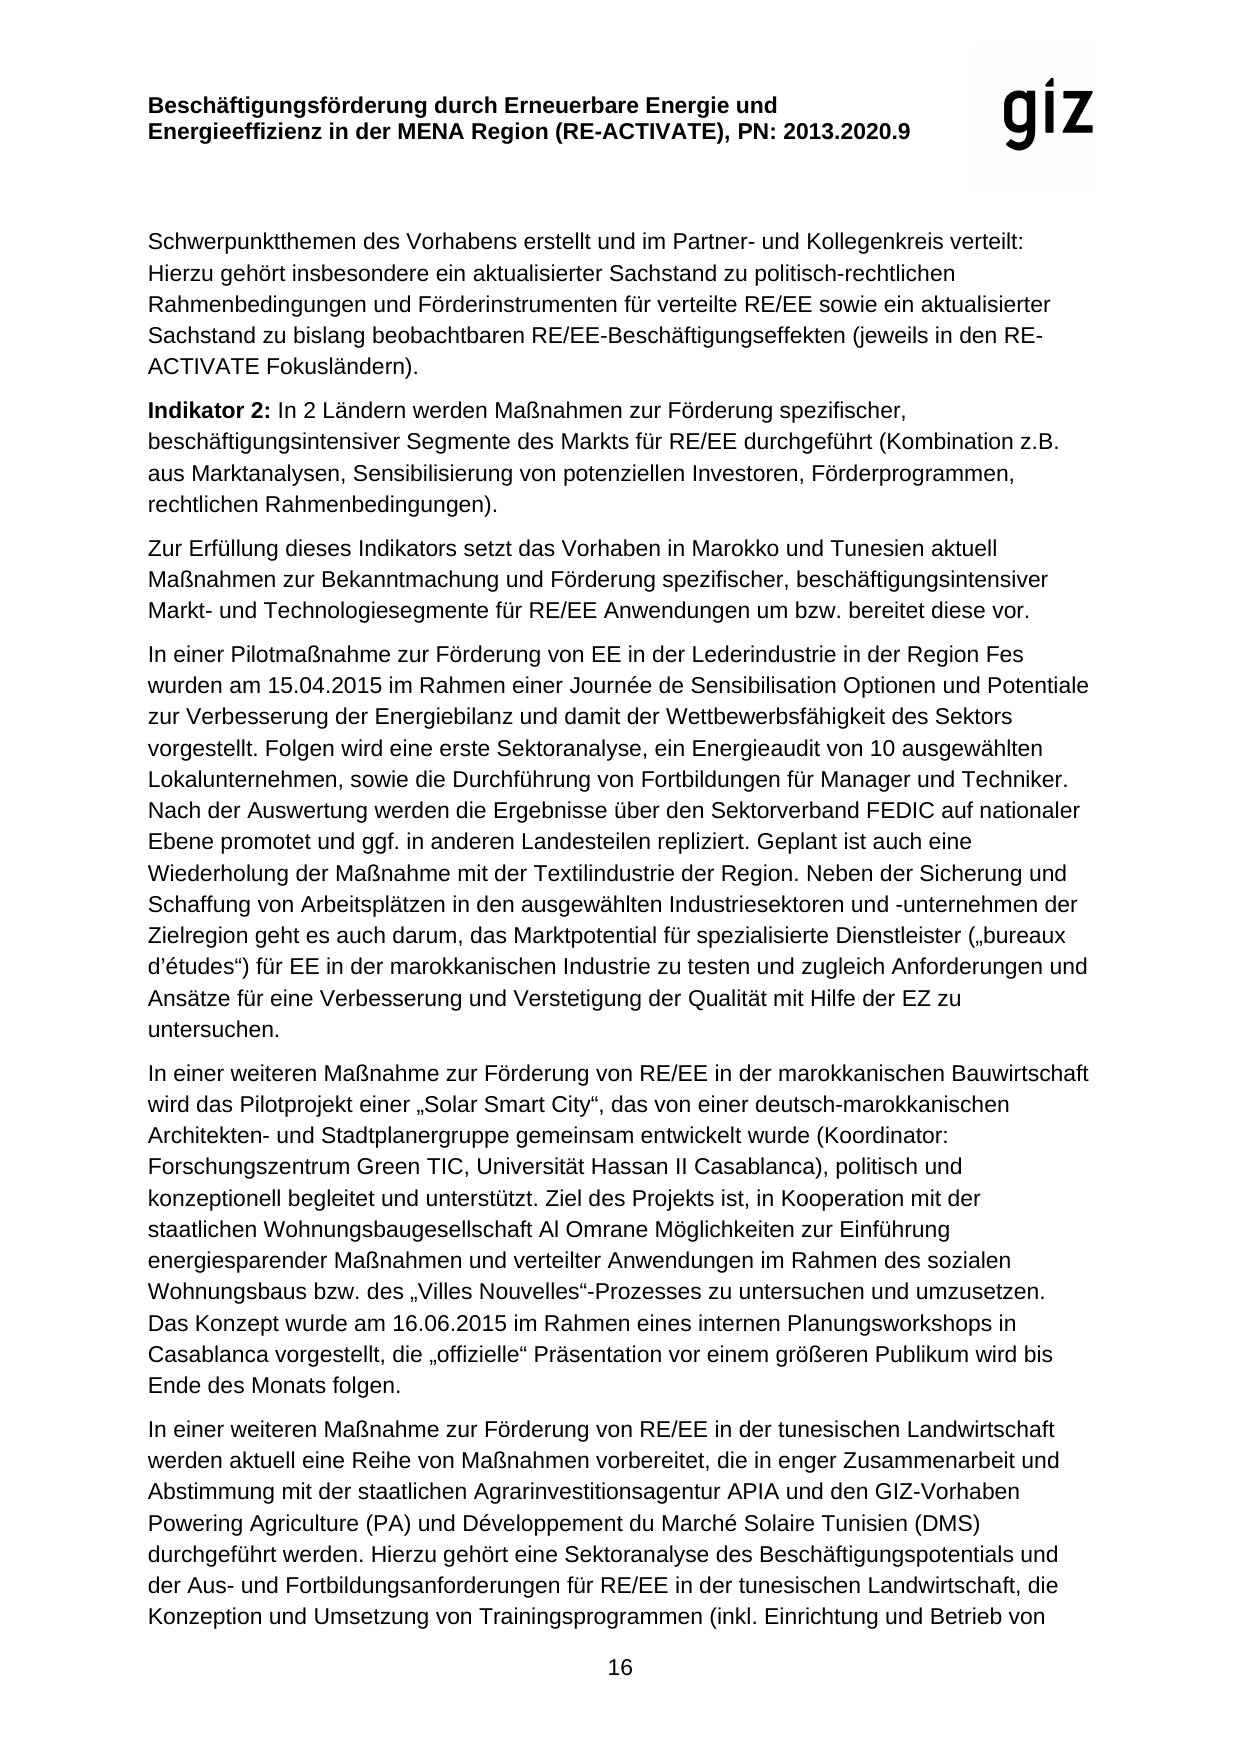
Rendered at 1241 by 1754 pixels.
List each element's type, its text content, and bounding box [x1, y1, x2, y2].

text Indikator 2: In 2 Ländern werden Maßnahmen zur Förderung spezifischer, beschäftigungsintensiver Segmente des Markts für RE/EE durchgeführt (Kombination z.B. aus Marktanalysen, Sensibilisierung von potenziellen Investoren, Förderprogrammen, rechtlichen Rahmenbedingungen). [148, 393, 1092, 518]
text In einer Pilotmaßnahme zur Förderung von EE in der Lederindustrie in der Region Fes wurden am 15.04.2015 im Rahmen einer Journée de Sensibilisation Optionen und Potentiale zur Verbesserung der Energiebilanz und damit der Wettbewerbsfähigkeit des Sektors vorgestellt. Folgen wird eine erste Sektoranalyse, ein Energieaudit von 10 ausgewählten Lokalunternehmen, sowie die Durchführung von Fortbildungen für Manager und Techniker. Nach der Auswertung werden die Ergebnisse über den Sektorverband FEDIC auf nationaler Ebene promotet und ggf. in anderen Landesteilen repliziert. Geplant ist auch eine Wiederholung der Maßnahme mit der Textilindustrie der Region. Neben der Sicherung und Schaffung von Arbeitsplätzen in den ausgewählten Industriesektoren und -unternehmen der Zielregion geht es auch darum, das Marktpotential für spezialisierte Dienstleister („bureaux d’études“) für EE in der marokkanischen Industrie zu testen und zugleich Anforderungen und Ansätze für eine Verbesserung und Verstetigung der Qualität mit Hilfe der EZ zu untersuchen. [148, 637, 1092, 1043]
text Zur Erfüllung dieses Indikators setzt das Vorhaben in Marokko und Tunesien aktuell Maßnahmen zur Bekanntmachung und Förderung spezifischer, beschäftigungsintensiver Markt- und Technologiesegmente für RE/EE Anwendungen um bzw. bereitet diese vor. [148, 531, 1092, 625]
text In einer weiteren Maßnahme zur Förderung von RE/EE in der marokkanischen Bauwirtschaft wird das Pilotprojekt einer „Solar Smart City“, das von einer deutsch-marokkanischen Architekten- und Stadtplanergruppe gemeinsam entwickelt wurde (Koordinator: Forschungszentrum Green TIC, Universität Hassan II Casablanca), politisch und konzeptionell begleitet und unterstützt. Ziel des Projekts ist, in Kooperation mit der staatlichen Wohnungsbaugesellschaft Al Omrane Möglichkeiten zur Einführung energiesparender Maßnahmen und verteilter Anwendungen im Rahmen des sozialen Wohnungsbaus bzw. des „Villes Nouvelles“-Prozesses zu untersuchen und umzusetzen. Das Konzept wurde am 16.06.2015 im Rahmen eines internen Planungsworkshops in Casablanca vorgestellt, die „offizielle“ Präsentation vor einem größeren Publikum wird bis Ende des Monats folgen. [148, 1056, 1092, 1400]
picture [974, 44, 1093, 192]
